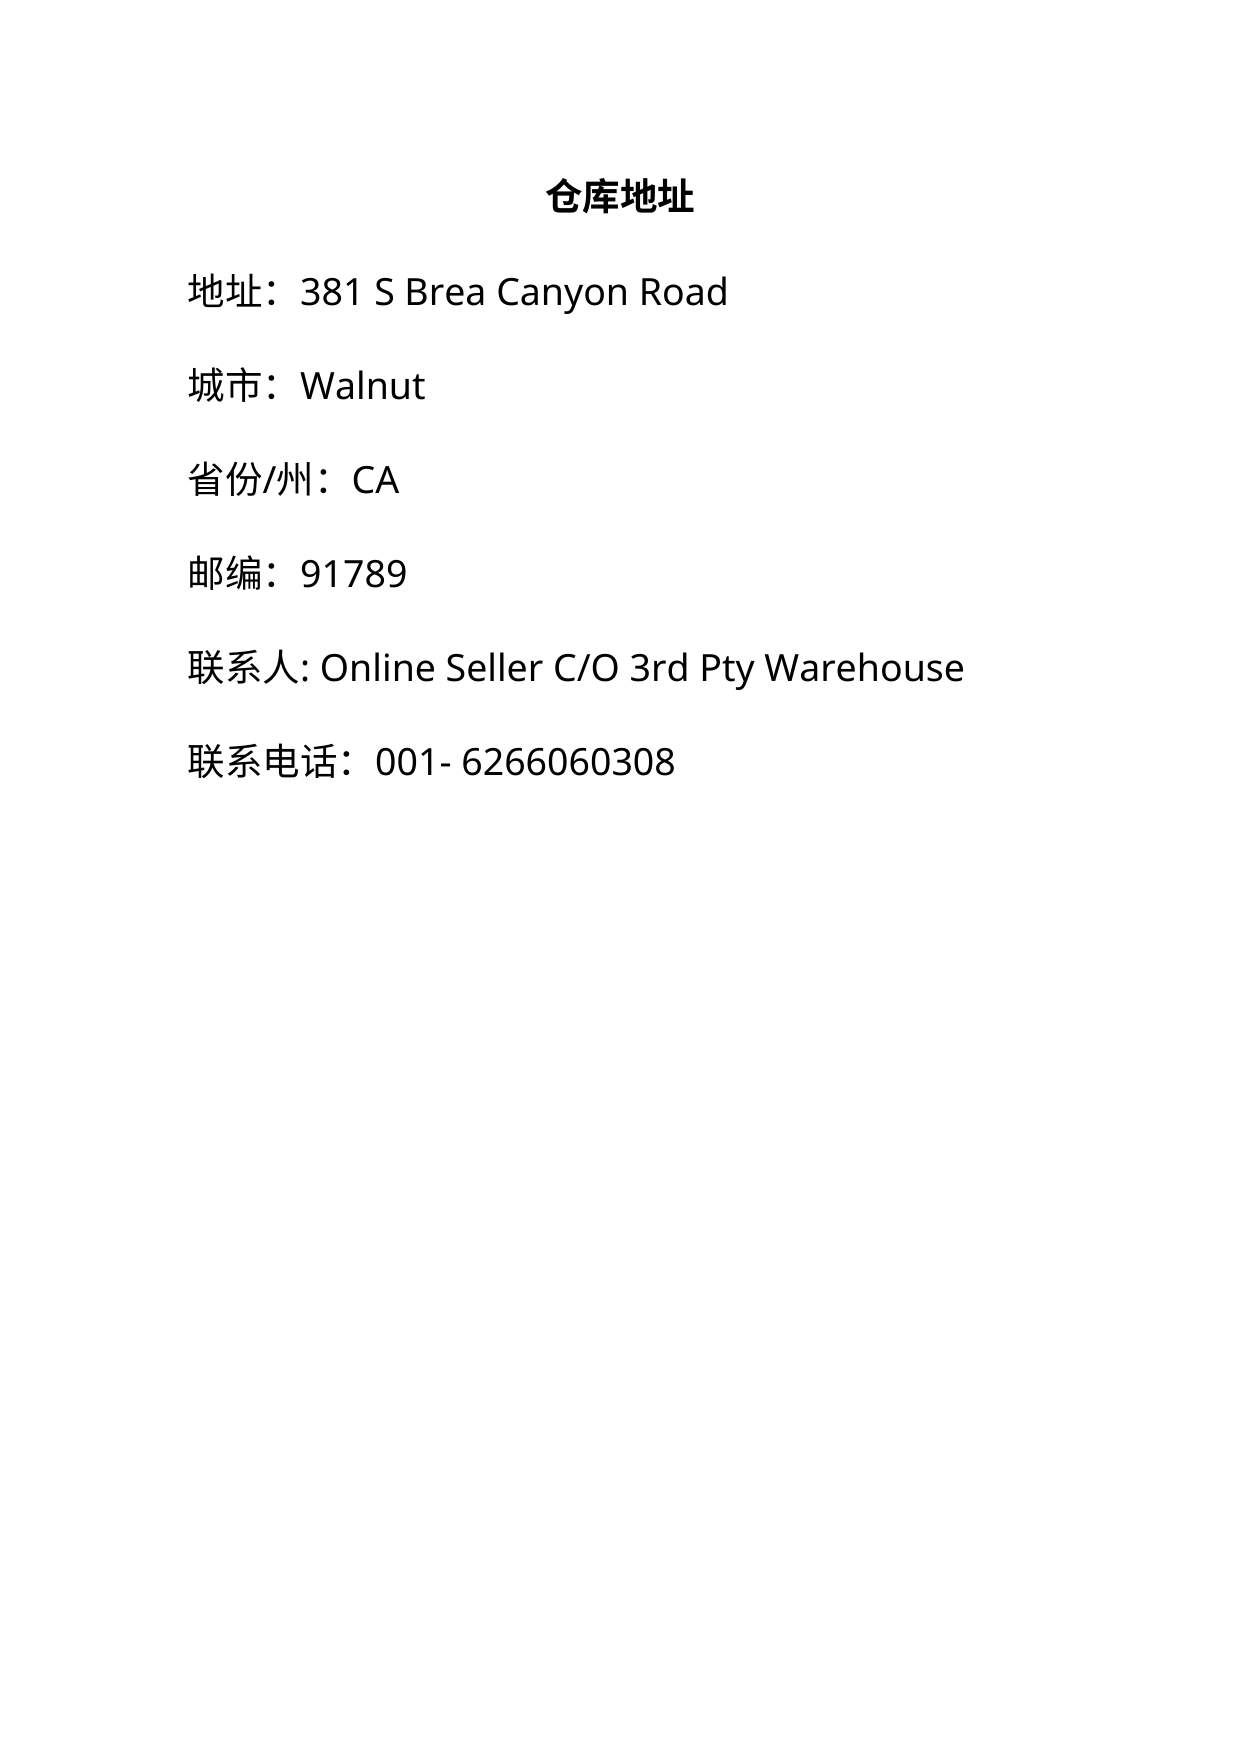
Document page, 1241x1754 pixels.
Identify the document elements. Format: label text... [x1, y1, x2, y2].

text 城市：Walnut [187, 350, 1053, 415]
text 邮编：91789 [187, 539, 1053, 604]
text 联系人: Online Seller C/O 3rd Pty Warehouse [187, 633, 1053, 698]
text 省份/州：CA [187, 444, 1053, 509]
text 地址：381 S Brea Canyon Road [187, 256, 1053, 321]
text 仓库地址 [187, 162, 1053, 227]
text 联系电话：001- 6266060308 [187, 727, 1053, 792]
